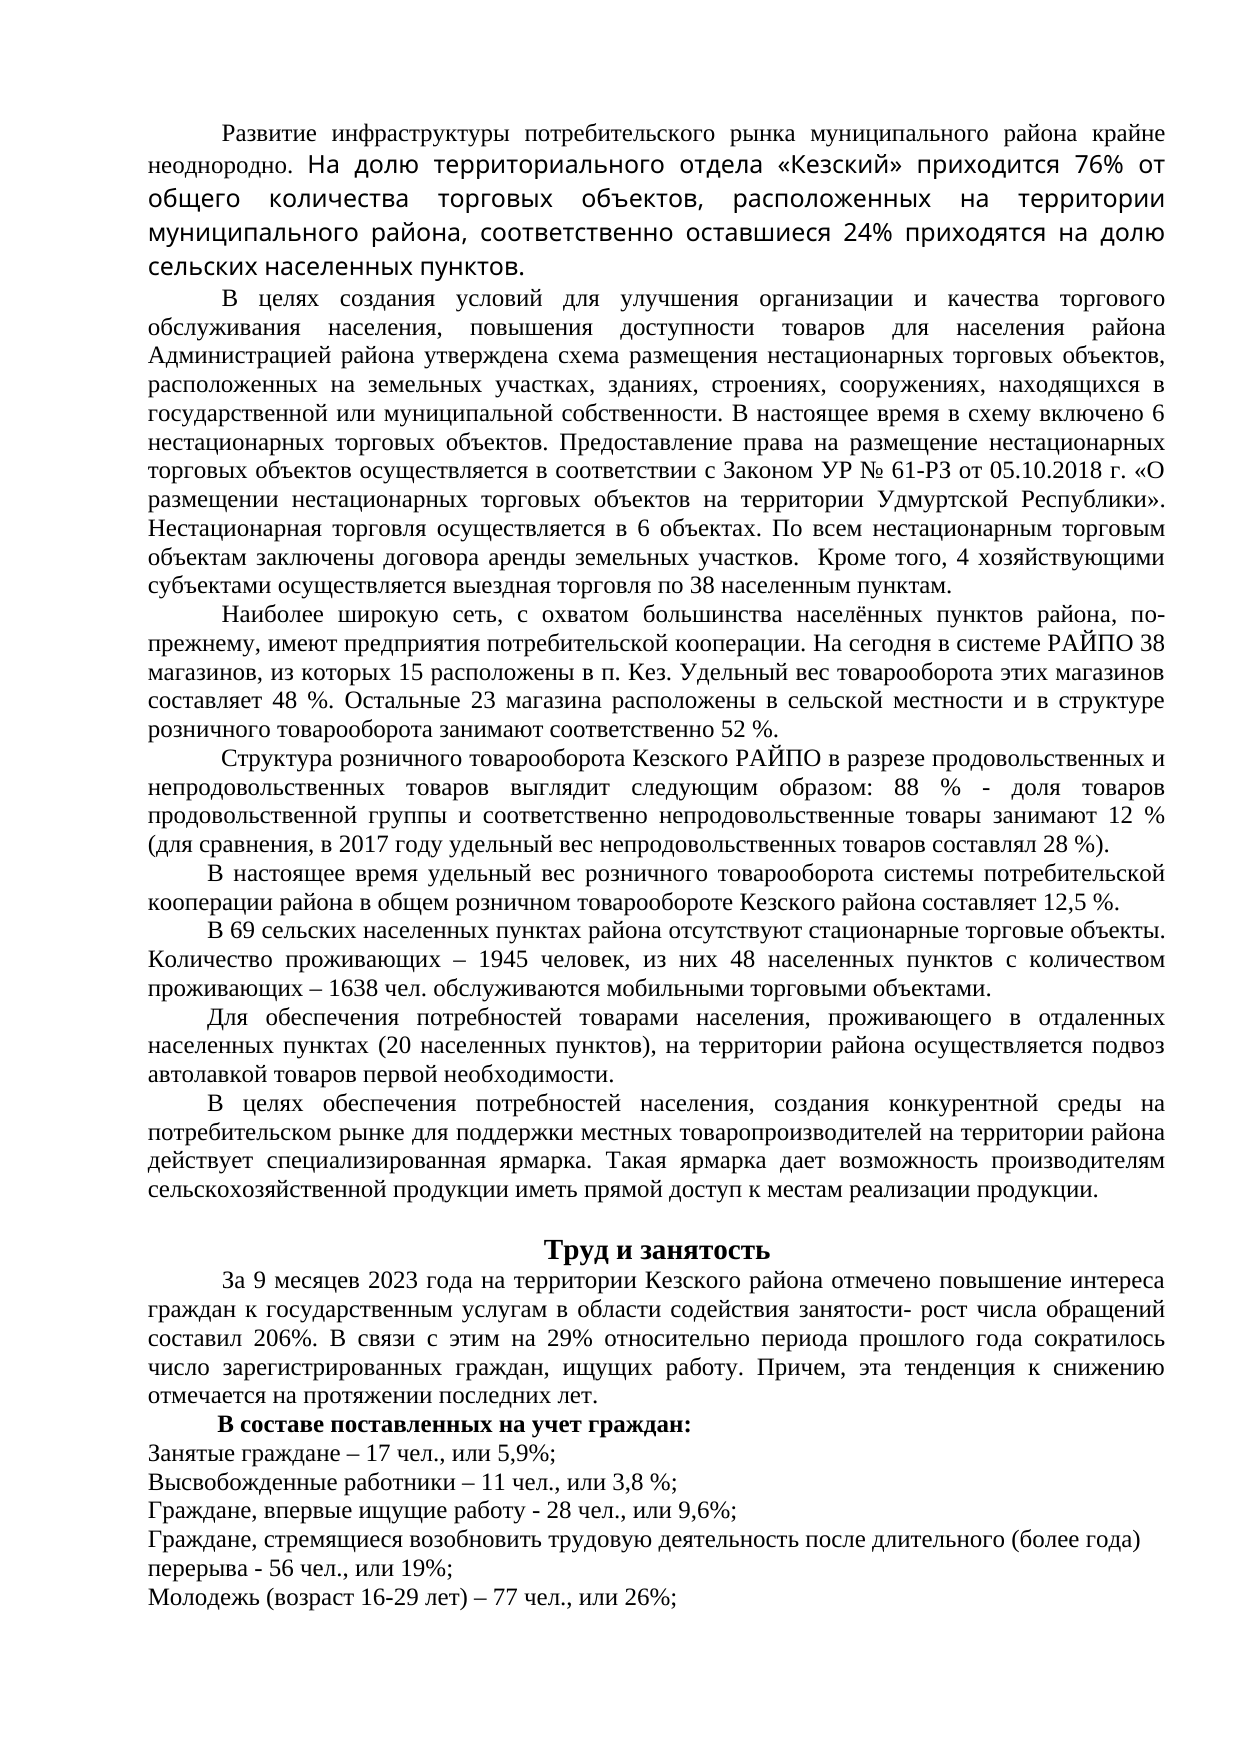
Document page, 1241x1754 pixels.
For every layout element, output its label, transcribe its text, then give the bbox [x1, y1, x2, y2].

text Для обеспечения потребностей товарами населения, проживающего в отдаленных населенных пунктах (20 населенных пунктов), на территории района осуществляется подвоз автолавкой товаров первой необходимости. [148, 1002, 1166, 1088]
text Развитие инфраструктуры потребительского рынка муниципального района крайне неоднородно. На долю территориального отдела «Кезский» приходится 76% от общего количества торговых объектов, расположенных на территории муниципального района, соответственно оставшиеся 24% приходятся на долю сельских населенных пунктов. [148, 118, 1166, 283]
text В 69 сельских населенных пунктах района отсутствуют стационарные торговые объекты. Количество проживающих – 1945 человек, из них 48 населенных пунктов с количеством проживающих – 1638 чел. обслуживаются мобильными торговыми объектами. [148, 916, 1167, 1002]
text В целях создания условий для улучшения организации и качества торгового обслуживания населения, повышения доступности товаров для населения района Администрацией района утверждена схема размещения нестационарных торговых объектов, расположенных на земельных участках, зданиях, строениях, сооружениях, находящихся в государственной или муниципальной собственности. В настоящее время в схему включено 6 нестационарных торговых объектов. Предоставление права на размещение нестационарных торговых объектов осуществляется в соответствии с Законом УР № 61-РЗ от 05.10.2018 г. «О размещении нестационарных торговых объектов на территории Удмуртской Республики». Нестационарная торговля осуществляется в 6 объектах. По всем нестационарным торговым объектам заключены договора аренды земельных участков. Кроме того, 4 хозяйствующими субъектами осуществляется выездная торговля по 38 населенным пунктам. [148, 283, 1166, 599]
text Наиболее широкую сеть, с охватом большинства населённых пунктов района, по-прежнему, имеют предприятия потребительской кооперации. На сегодня в системе РАЙПО 38 магазинов, из которых 15 расположены в п. Кез. Удельный вес товарооборота этих магазинов составляет 48 %. Остальные 23 магазина расположены в сельской местности и в структуре розничного товарооборота занимают соответственно 52 %. [148, 599, 1166, 743]
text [148, 1438, 1166, 1610]
text Труд и занятость [148, 1232, 1166, 1265]
text В настоящее время удельный вес розничного товарооборота системы потребительской кооперации района в общем розничном товарообороте Кезского района составляет 12,5 %. [148, 858, 1166, 916]
text Структура розничного товарооборота Кезского РАЙПО в разрезе продовольственных и непродовольственных товаров выглядит следующим образом: 88 % - доля товаров продовольственной группы и соответственно непродовольственные товары занимают 12 % (для сравнения, в 2017 году удельный вес непродовольственных товаров составлял 28 %). [148, 743, 1166, 858]
text В составе поставленных на учет граждан: [148, 1409, 1166, 1438]
text За 9 месяцев 2023 года на территории Кезского района отмечено повышение интереса граждан к государственным услугам в области содействия занятости- рост числа обращений составил 206%. В связи с этим на 29% относительно периода прошлого года сократилось число зарегистрированных граждан, ищущих работу. Причем, эта тенденция к снижению отмечается на протяжении последних лет. [148, 1265, 1166, 1409]
text В целях обеспечения потребностей населения, создания конкурентной среды на потребительском рынке для поддержки местных товаропроизводителей на территории района действует специализированная ярмарка. Такая ярмарка дает возможность производителям сельскохозяйственной продукции иметь прямой доступ к местам реализации продукции. [148, 1088, 1166, 1203]
